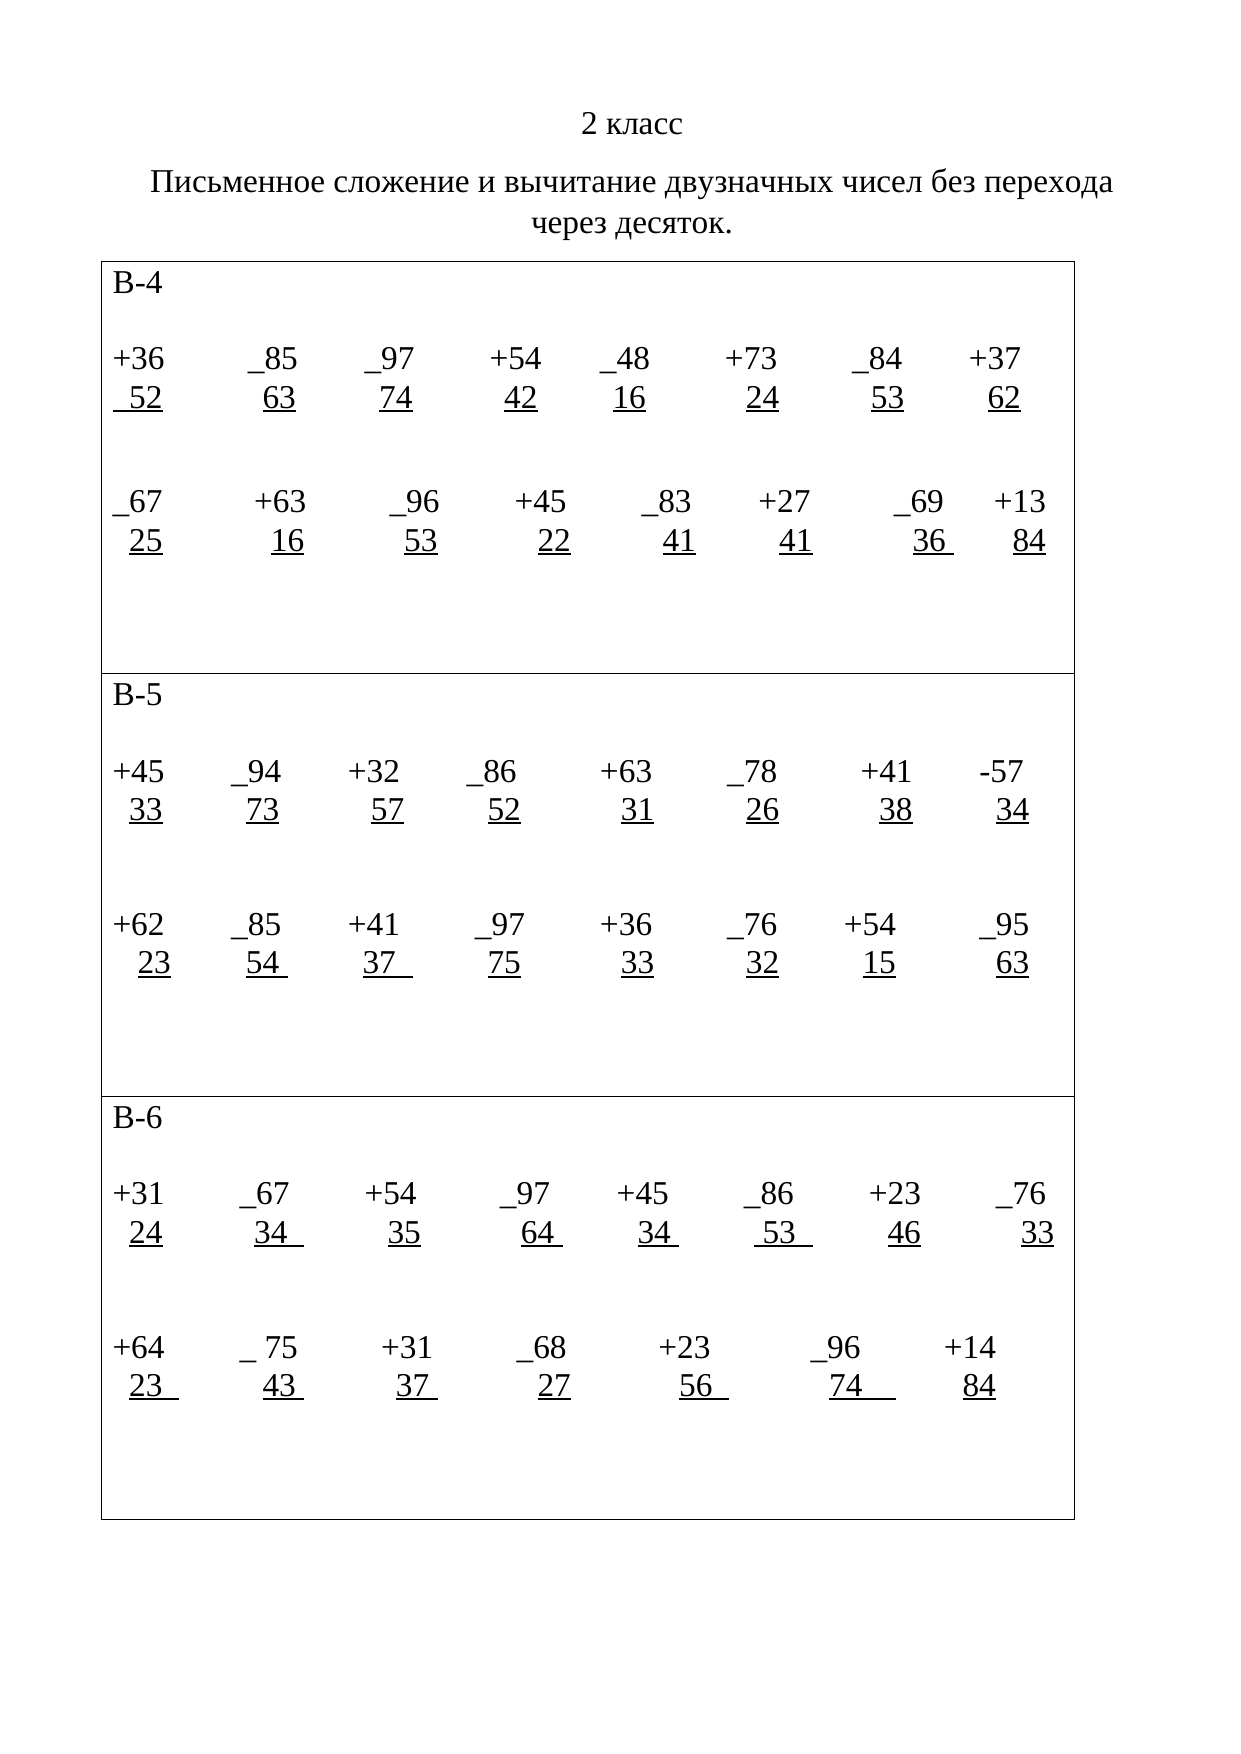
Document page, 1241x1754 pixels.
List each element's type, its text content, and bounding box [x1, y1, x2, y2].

text Письменное сложение и вычитание двузначных чисел без перехода через десяток. [112, 161, 1152, 241]
table_cell В-5 +45 _94 +32 _86 +63 _78 +41 -57 33 73 57 52 31 26 38 34 +62 _85 +41 _97 +36 _76 +54 _95 23 54 37 75 33 32 15 63 [102, 674, 1074, 1096]
text 2 класс [112, 103, 1152, 142]
table_header В-4 +36 _85 _97 +54 _48 +73 _84 +37 52 63 74 42 16 24 53 62 _67 +63 _96 +45 _83 +27 _69 +13 25 16 53 22 41 41 36 84 [102, 262, 1074, 673]
table_cell В-6 +31 _67 +54 _97 +45 _86 +23 _76 24 34 35 64 34 53 46 33 +64 _ 75 +31 _68 +23 _96 +14 23 43 37 27 56 74 84 [102, 1097, 1074, 1519]
